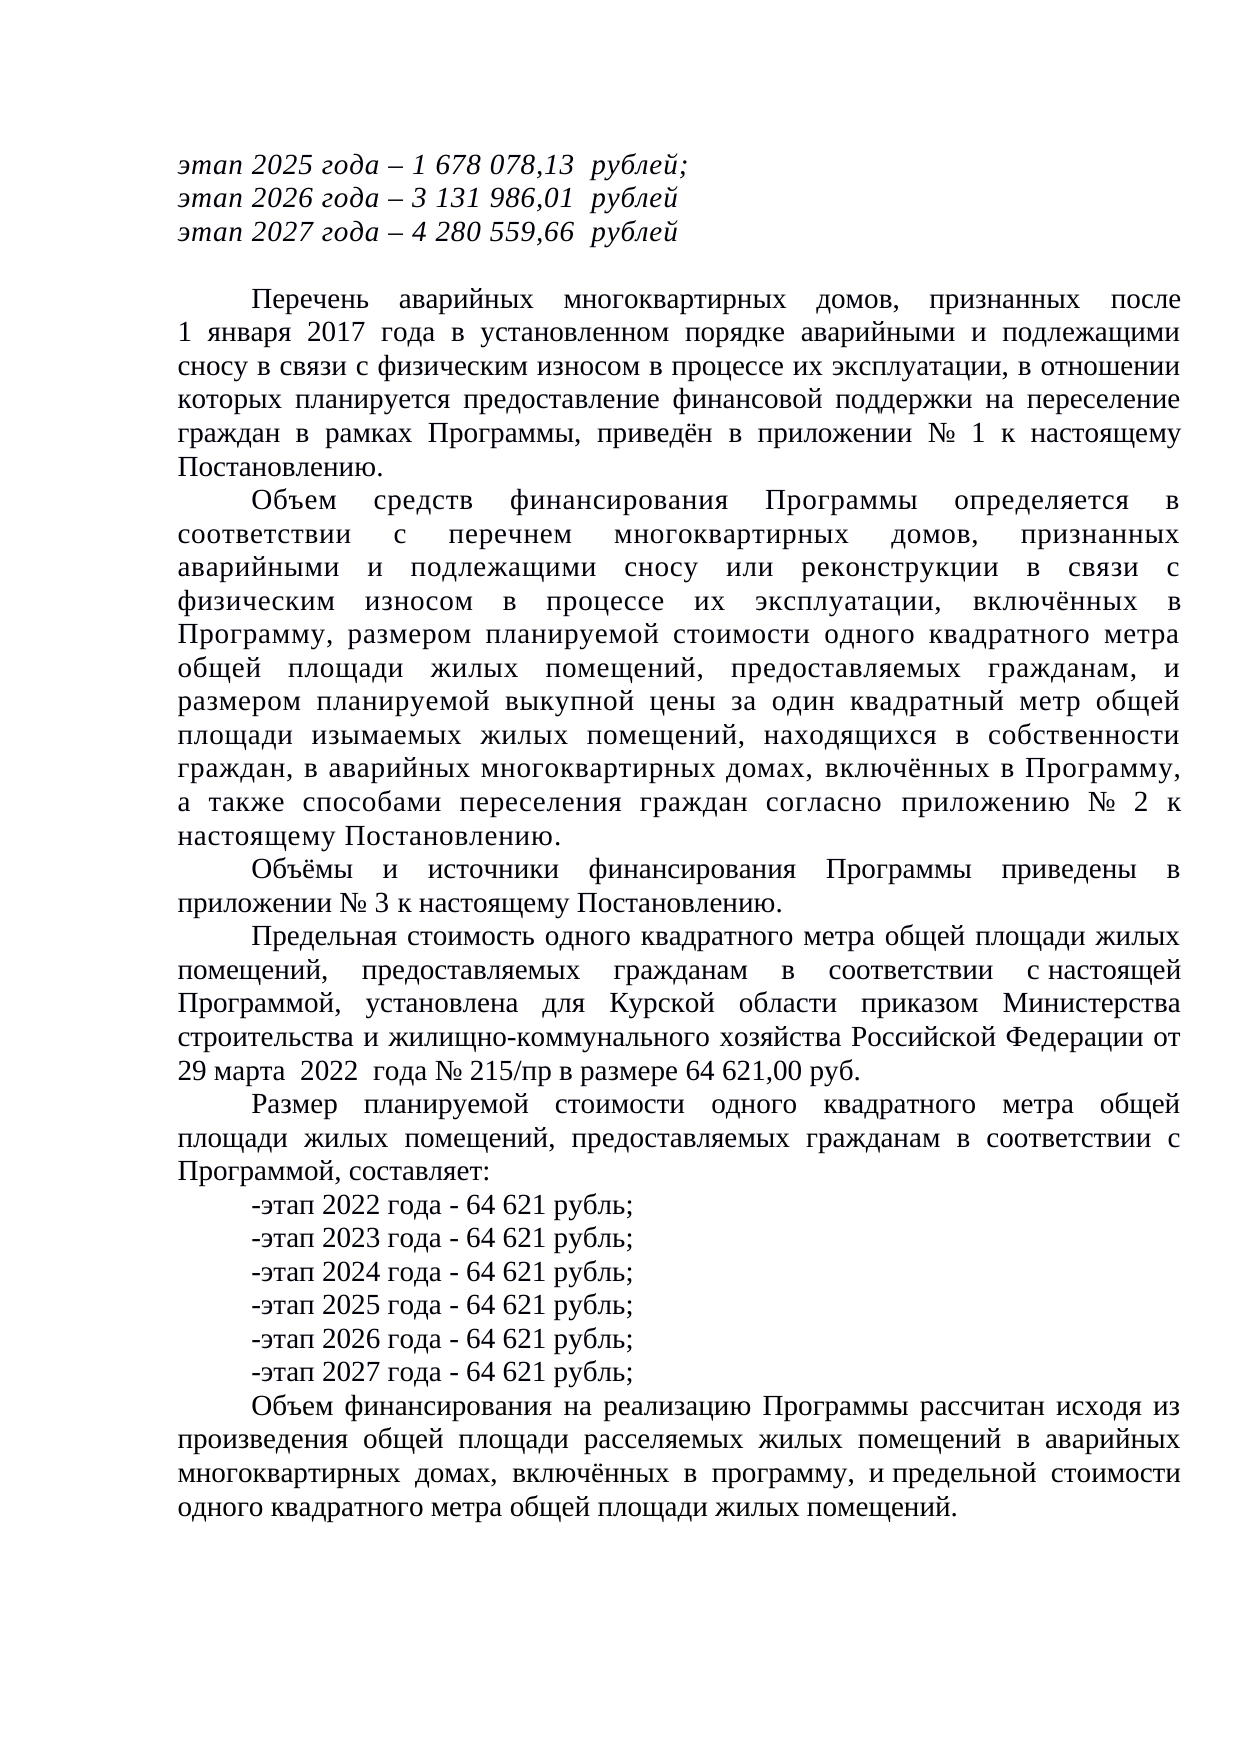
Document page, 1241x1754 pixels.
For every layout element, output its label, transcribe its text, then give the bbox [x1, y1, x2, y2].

text этап 2025 года – 1 678 078,13 рублей; [177, 147, 1181, 180]
text Предельная стоимость одного квадратного метра общей площади жилых помещений, предоставляемых гражданам в соответствии с настоящей Программой, установлена для Курской области приказом Министерства строительства и жилищно-коммунального хозяйства Российской Федерации от 29 марта 2022 года № 215/пр в размере 64 621,00 руб. [177, 918, 1181, 1086]
text этап 2027 года – 4 280 559,66 рублей [177, 214, 1181, 247]
text Перечень аварийных многоквартирных домов, признанных после 1 января 2017 года в установленном порядке аварийными и подлежащими сносу в связи с физическим износом в процессе их эксплуатации, в отношении которых планируется предоставление финансовой поддержки на переселение граждан в рамках Программы, приведён в приложении № 1 к настоящему Постановлению. [177, 281, 1181, 482]
text Объёмы и источники финансирования Программы приведены в приложении № 3 к настоящему Постановлению. [177, 851, 1181, 918]
text -этап 2024 года - 64 621 рубль; [177, 1254, 1181, 1287]
text -этап 2023 года - 64 621 рубль; [177, 1220, 1181, 1254]
text Объем финансирования на реализацию Программы рассчитан исходя из произведения общей площади расселяемых жилых помещений в аварийных многоквартирных домах, включённых в программу, и предельной стоимости одного квадратного метра общей площади жилых помещений. [177, 1388, 1181, 1522]
text -этап 2022 года - 64 621 рубль; [177, 1187, 1181, 1220]
text Объем средств финансирования Программы определяется в соответствии с перечнем многоквартирных домов, признанных аварийными и подлежащими сносу или реконструкции в связи с физическим износом в процессе их эксплуатации, включённых в Программу, размером планируемой стоимости одного квадратного метра общей площади жилых помещений, предоставляемых гражданам, и размером планируемой выкупной цены за один квадратный метр общей площади изымаемых жилых помещений, находящихся в собственности граждан, в аварийных многоквартирных домах, включённых в Программу, а также способами переселения граждан согласно приложению № 2 к настоящему Постановлению. [177, 482, 1181, 851]
text Размер планируемой стоимости одного квадратного метра общей площади жилых помещений, предоставляемых гражданам в соответствии с Программой, составляет: [177, 1086, 1181, 1187]
text -этап 2027 года - 64 621 рубль; [177, 1354, 1181, 1388]
text -этап 2026 года - 64 621 рубль; [177, 1321, 1181, 1354]
text этап 2026 года – 3 131 986,01 рублей [177, 180, 1181, 214]
text -этап 2025 года - 64 621 рубль; [177, 1287, 1181, 1321]
